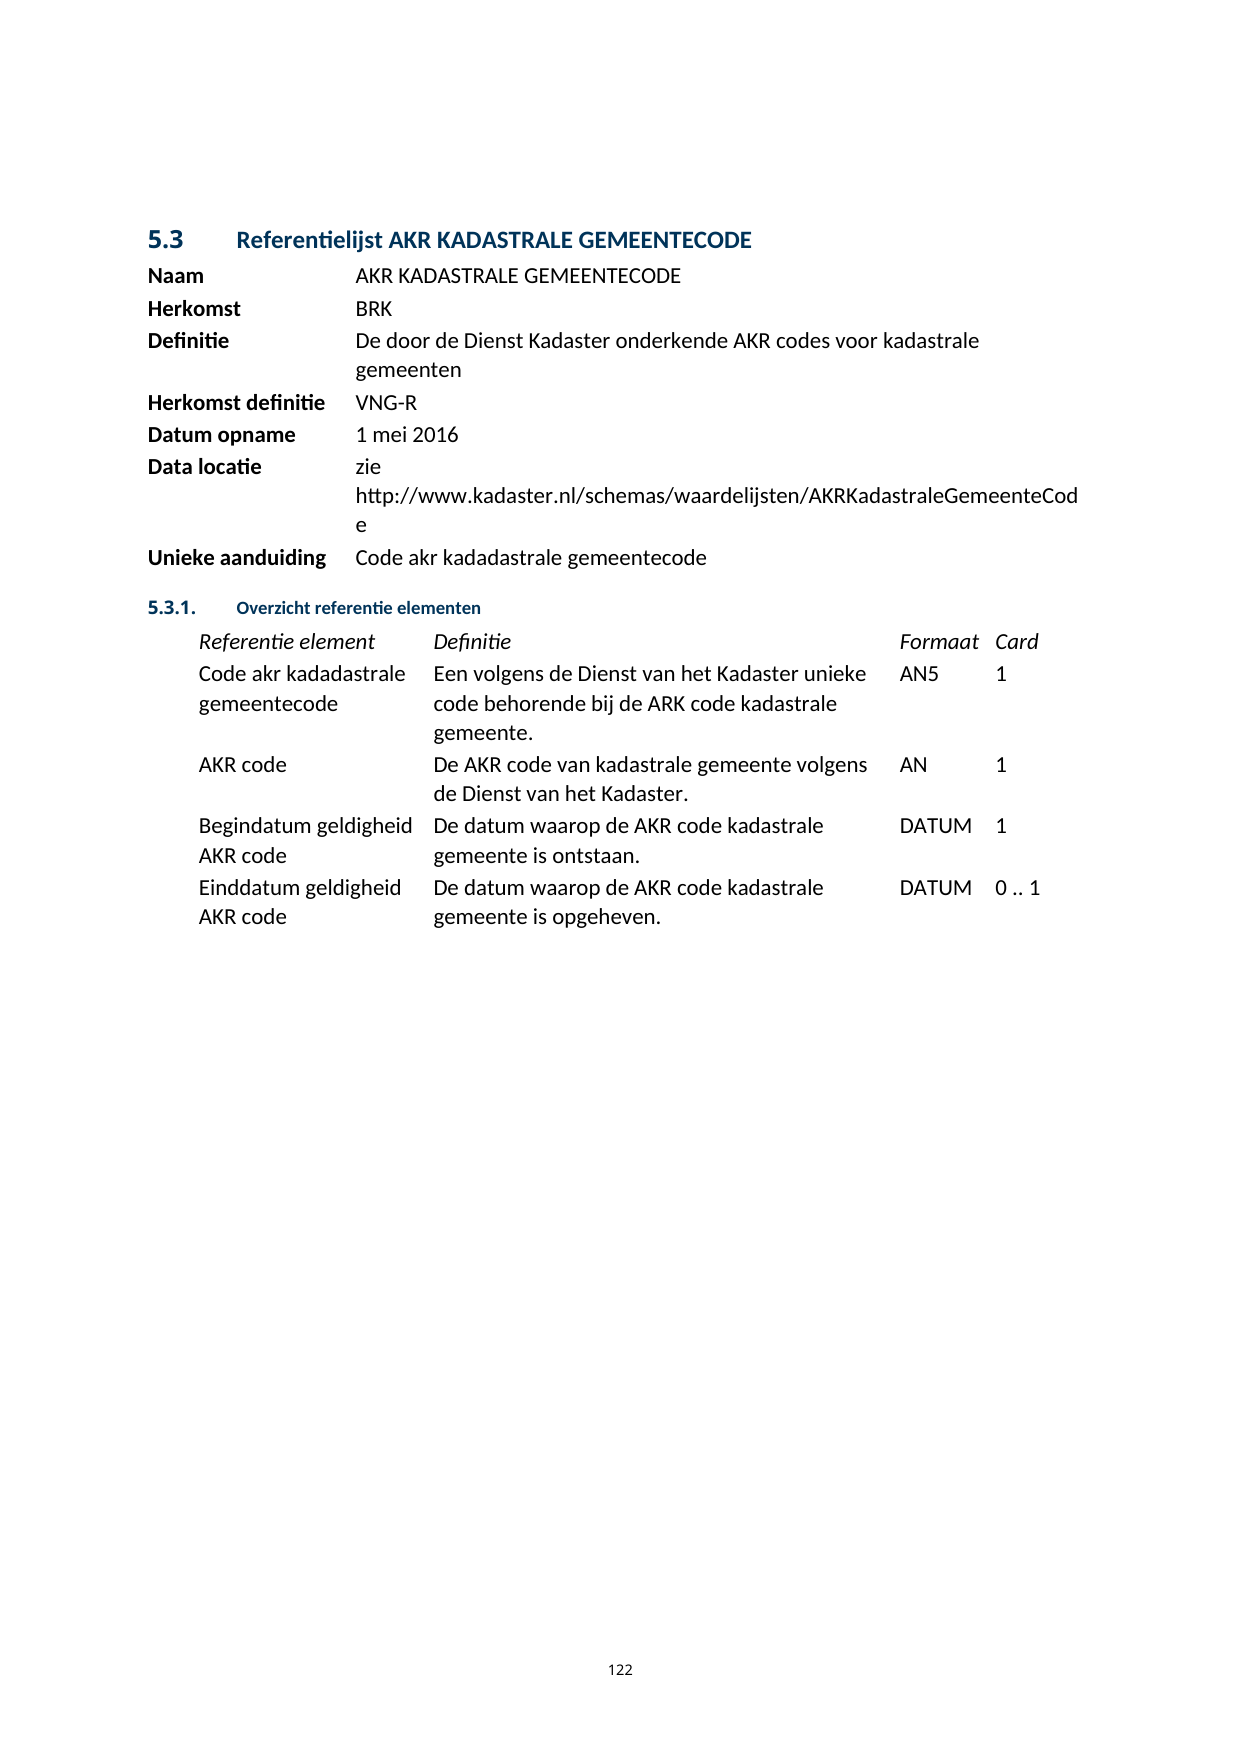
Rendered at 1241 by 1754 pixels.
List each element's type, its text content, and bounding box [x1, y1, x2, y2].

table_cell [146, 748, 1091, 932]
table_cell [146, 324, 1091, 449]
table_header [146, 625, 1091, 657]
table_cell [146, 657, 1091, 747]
subtitle Referentielijst AKR KADASTRALE GEMEENTECODE [148, 207, 1092, 259]
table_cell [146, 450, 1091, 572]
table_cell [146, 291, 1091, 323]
subtitle Overzicht referentie elementen [148, 572, 1092, 624]
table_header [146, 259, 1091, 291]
